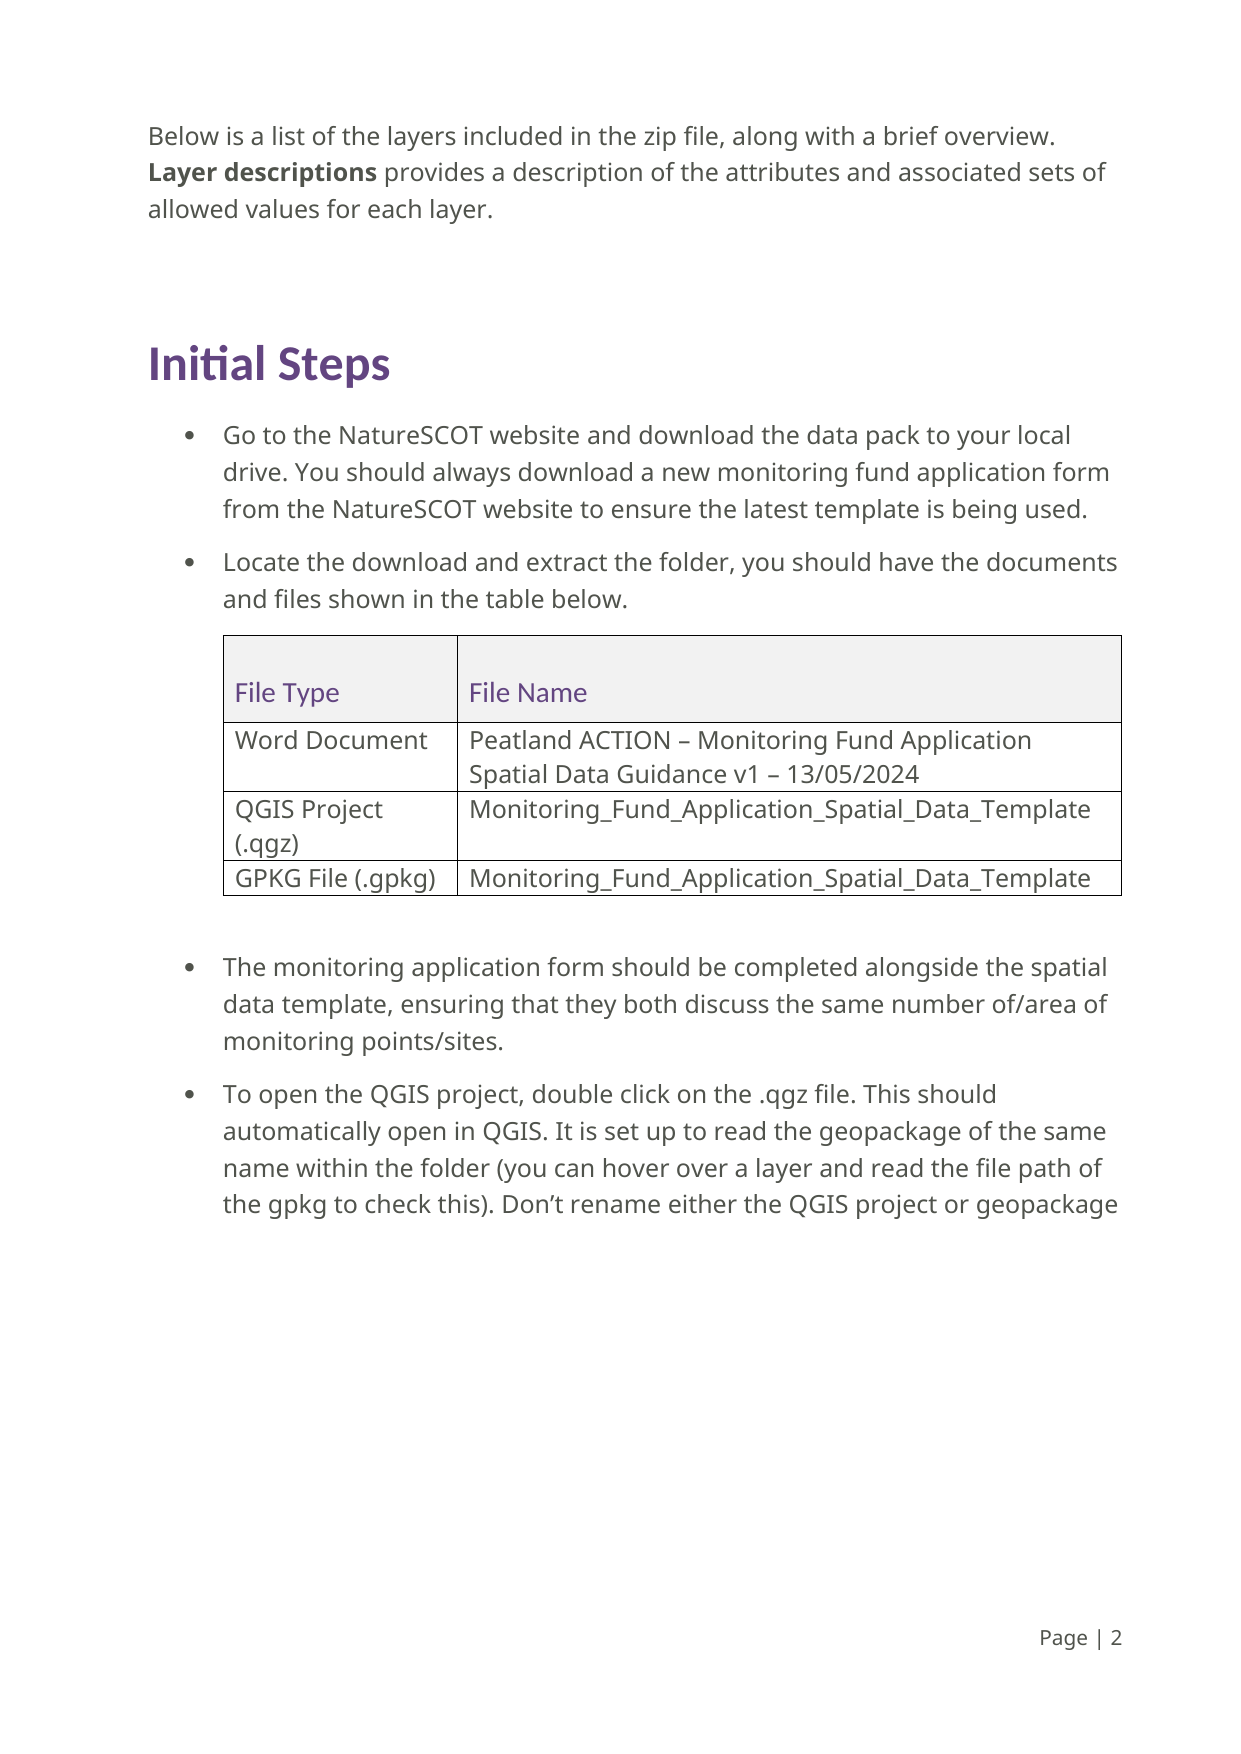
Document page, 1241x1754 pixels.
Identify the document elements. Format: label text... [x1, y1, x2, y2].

list Go to the NatureSCOT website and download the data pack to your local drive. You should always download a new monitoring fund application form from the NatureSCOT website to ensure the latest template is being used. [185, 418, 1122, 526]
table_cell Monitoring_Fund_Application_Spatial_Data_Template [458, 792, 1121, 860]
table_header File Type [224, 636, 457, 722]
table_cell Word Document [224, 723, 457, 791]
table_header File Name [458, 636, 1121, 722]
table_cell GPKG File (.gpkg) [224, 861, 457, 895]
table_cell QGIS Project (.qgz) [224, 792, 457, 860]
table_cell Peatland ACTION – Monitoring Fund Application Spatial Data Guidance v1 – 13/05/2024 [458, 723, 1121, 791]
text Below is a list of the layers included in the zip file, along with a brief overview. Layer descriptions provides a description of the attributes and associated sets of allowed values for each layer. [148, 118, 1122, 226]
subtitle Initial Steps [148, 332, 1122, 393]
list The monitoring application form should be completed alongside the spatial data template, ensuring that they both discuss the same number of/area of monitoring points/sites. [185, 950, 1122, 1057]
list Locate the download and extract the folder, you should have the documents and files shown in the table below. [185, 545, 1122, 616]
table_cell Monitoring_Fund_Application_Spatial_Data_Template [458, 861, 1121, 895]
list To open the QGIS project, double click on the .qgz file. This should automatically open in QGIS. It is set up to read the geopackage of the same name within the folder (you can hover over a layer and read the file path of the gpkg to check this). Don’t rename either the QGIS project or geopackage as they may become unlinked. [185, 1077, 1122, 1221]
